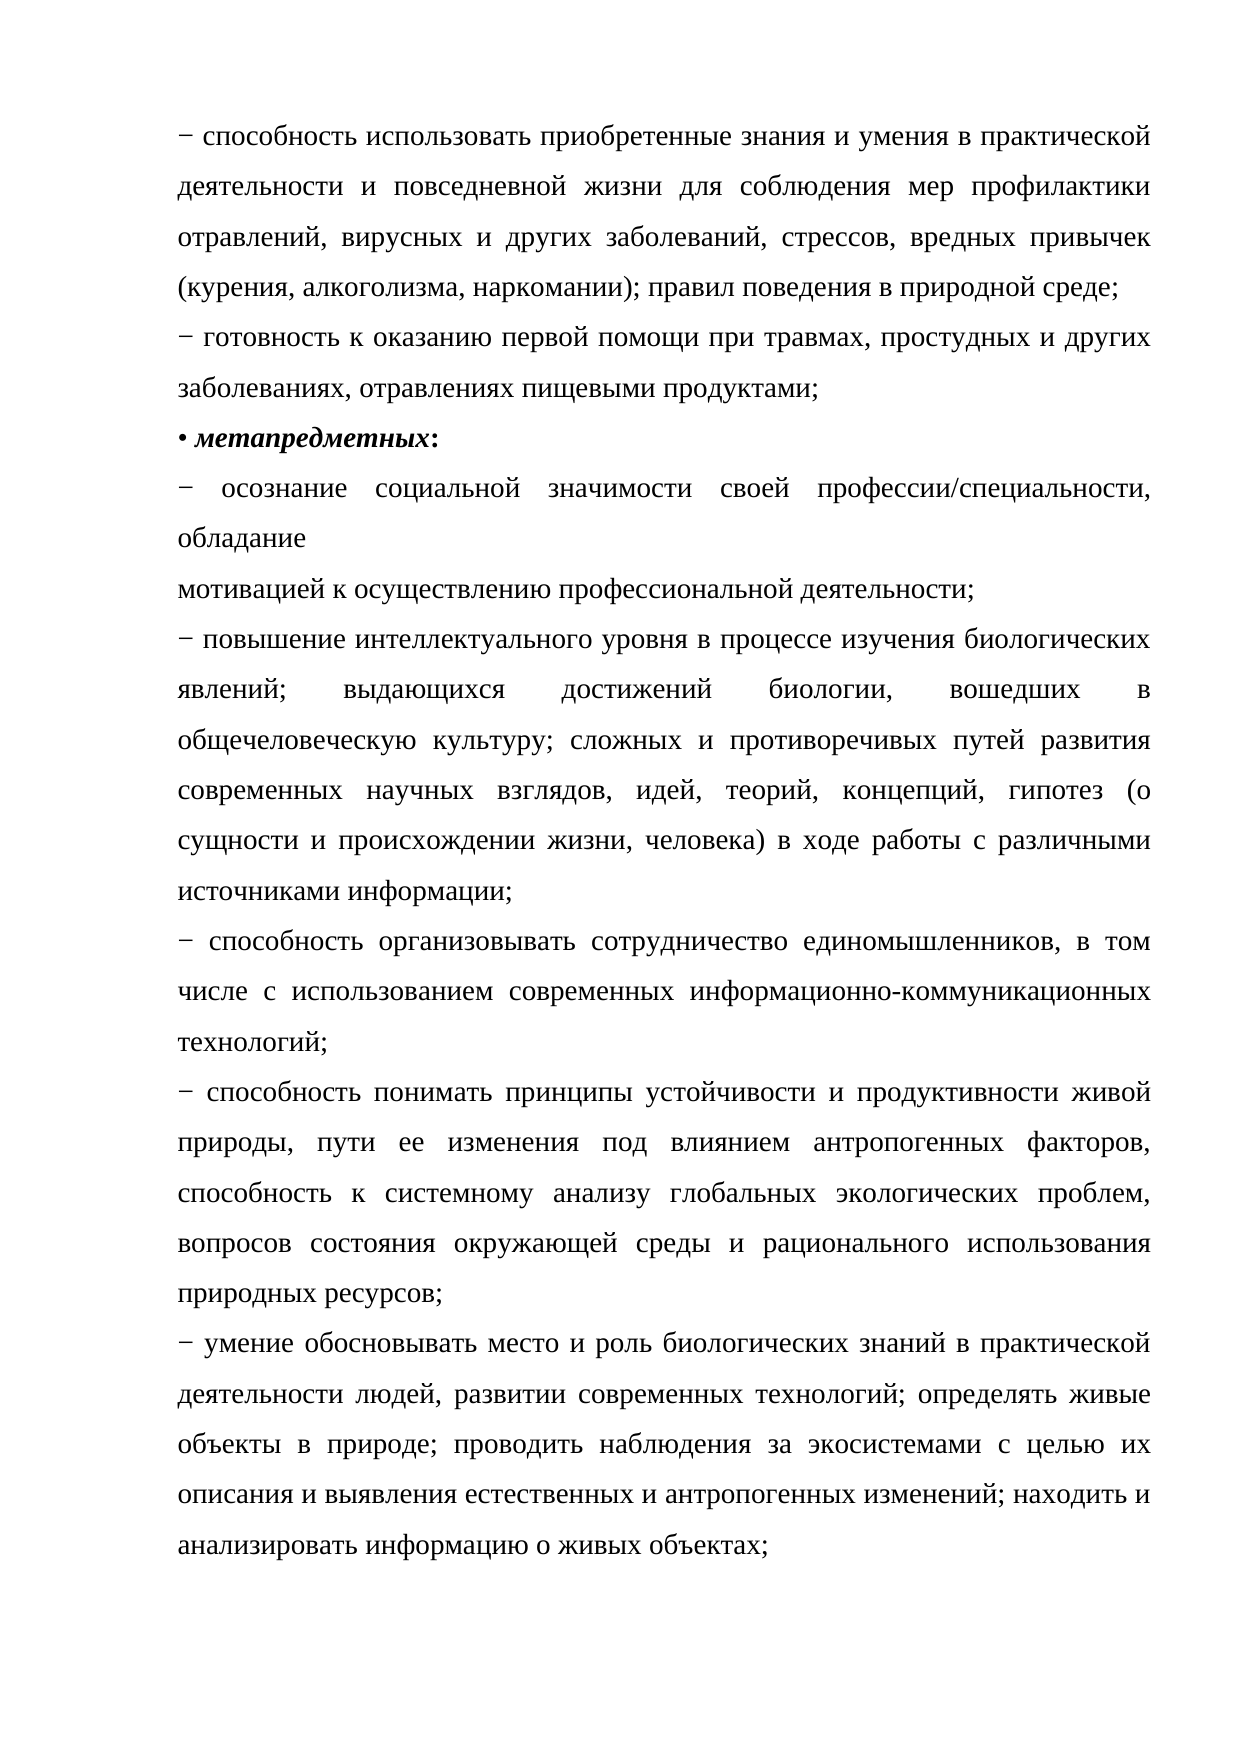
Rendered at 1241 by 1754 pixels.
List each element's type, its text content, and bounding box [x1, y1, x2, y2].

text − умение обосновывать место и роль биологических знаний в практической деятельности людей, развитии современных технологий; определять живые объекты в природе; проводить наблюдения за экосистемами с целью их описания и выявления естественных и антропогенных изменений; находить и анализировать информацию о живых объектах; [177, 1326, 1152, 1560]
text • метапредметных: [177, 420, 1152, 453]
text − способность использовать приобретенные знания и умения в практической деятельности и повседневной жизни для соблюдения мер профилактики отравлений, вирусных и других заболеваний, стрессов, вредных привычек (курения, алкоголизма, наркомании); правил поведения в природной среде; [177, 118, 1152, 303]
text − повышение интеллектуального уровня в процессе изучения биологических явлений; выдающихся достижений биологии, вошедших в общечеловеческую культуру; сложных и противоречивых путей развития современных научных взглядов, идей, теорий, концепций, гипотез (о сущности и происхождении жизни, человека) в ходе работы с различными источниками информации; [177, 621, 1152, 906]
text − способность организовывать сотрудничество единомышленников, в том числе с использованием современных информационно-коммуникационных технологий; [177, 923, 1152, 1057]
text мотивацией к осуществлению профессиональной деятельности; [177, 571, 1152, 604]
text − готовность к оказанию первой помощи при травмах, простудных и других заболеваниях, отравлениях пищевыми продуктами; [177, 319, 1152, 403]
text − осознание социальной значимости своей профессии/специальности, обладание [177, 470, 1152, 554]
text − способность понимать принципы устойчивости и продуктивности живой природы, пути ее изменения под влиянием антропогенных факторов, способность к системному анализу глобальных экологических проблем, вопросов состояния окружающей среды и рационального использования природных ресурсов; [177, 1074, 1152, 1309]
